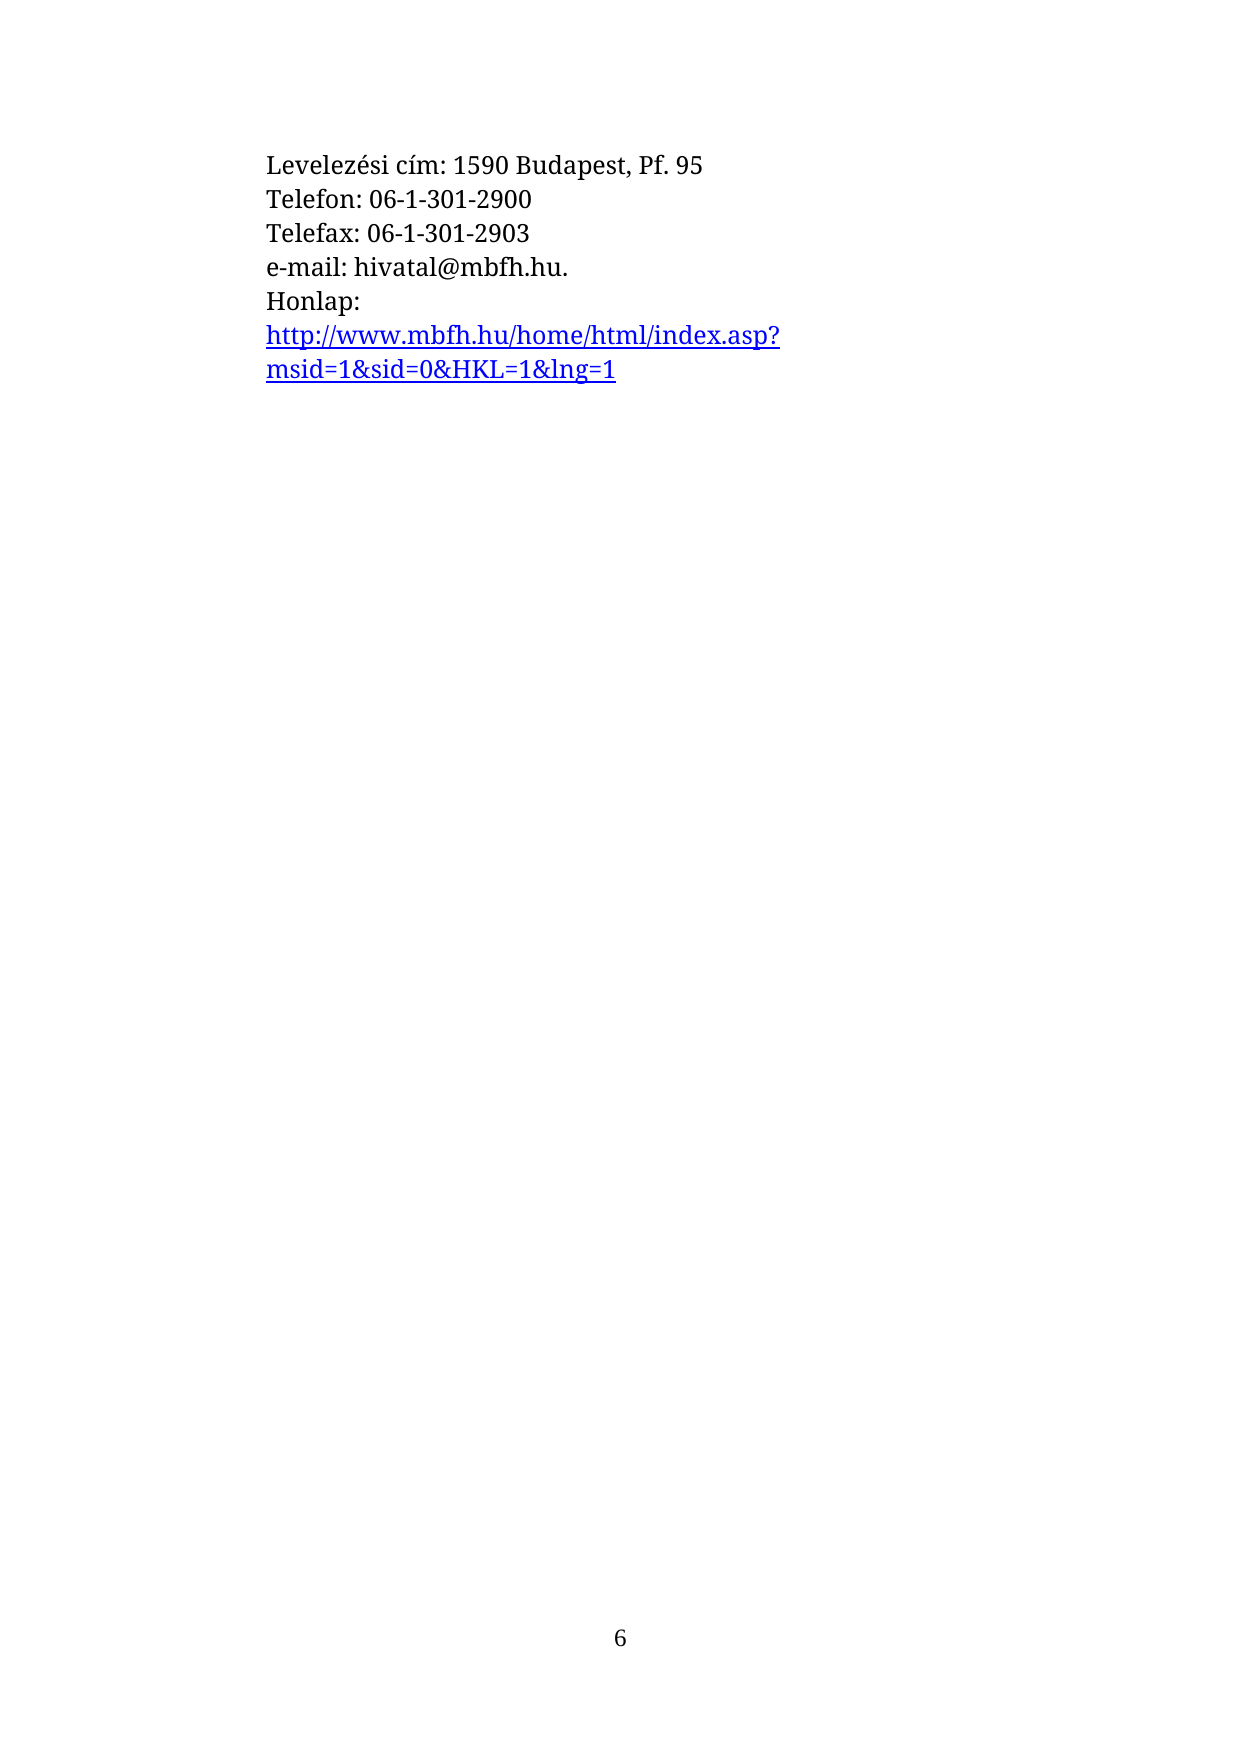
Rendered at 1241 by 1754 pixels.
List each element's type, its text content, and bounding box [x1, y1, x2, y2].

text Honlap: [266, 284, 1093, 318]
text Levelezési cím: 1590 Budapest, Pf. 95 [266, 148, 1093, 182]
text Telefax: 06-1-301-2903 [266, 216, 1093, 250]
text http://www.mbfh.hu/home/html/index.asp?msid=1&sid=0&HKL=1&lng=1 [266, 318, 1093, 386]
text e-mail: hivatal@mbfh.hu. [266, 250, 1093, 284]
text Telefon: 06-1-301-2900 [266, 182, 1093, 216]
